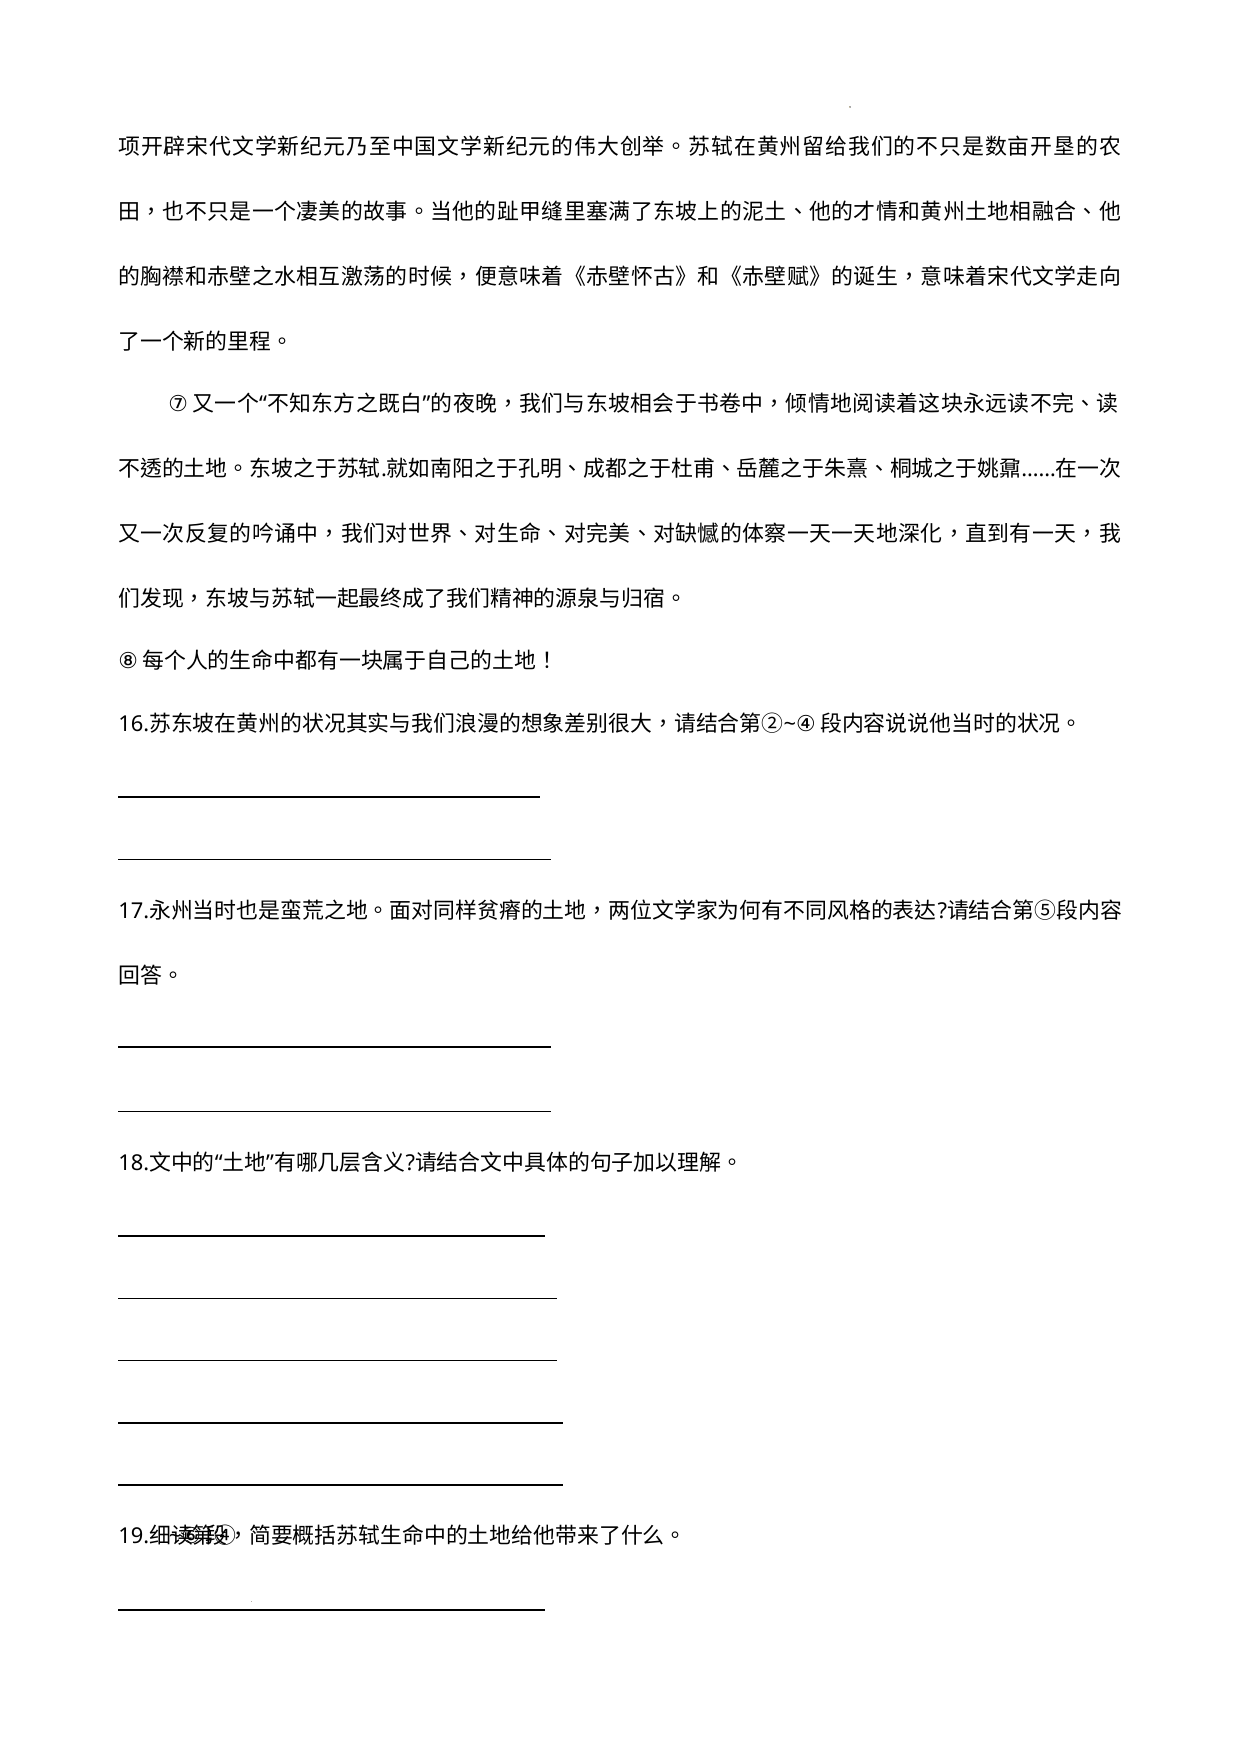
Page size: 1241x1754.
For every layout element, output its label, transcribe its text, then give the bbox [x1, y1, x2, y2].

text 17.永州当时也是蛮荒之地。面对同样贫瘠的土地，两位文学家为何有不同风格的表达?请结合第⑤段内容回答。 [118, 893, 1122, 991]
text 16.苏东坡在黄州的状况其实与我们浪漫的想象差别很大，请结合第②~④段内容说说他当时的状况。 [118, 706, 1122, 739]
text ⑧每个人的生命中都有一块属于自己的土地！ [118, 644, 1122, 677]
text 19.细读第④~⑥段，简要概括苏轼生命中的土地给他带来了什么。 [118, 1519, 1122, 1551]
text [118, 129, 1122, 357]
text 18.文中的“土地”有哪几层含义?请结合文中具体的句子加以理解。 [118, 1145, 1122, 1178]
text ⑦又一个“不知东方之既白”的夜晚，我们与东坡相会于书卷中，倾情地阅读着这块永远读不完、读不透的土地。东坡之于苏轼.就如南阳之于孔明、成都之于杜甫、岳麓之于朱熹、桐城之于姚鼐……在一次又一次反复的吟诵中，我们对世界、对生命、对完美、对缺憾的体察一天一天地深化，直到有一天，我们发现，东坡与苏轼一起最终成了我们精神的源泉与归宿。 [118, 387, 1122, 614]
